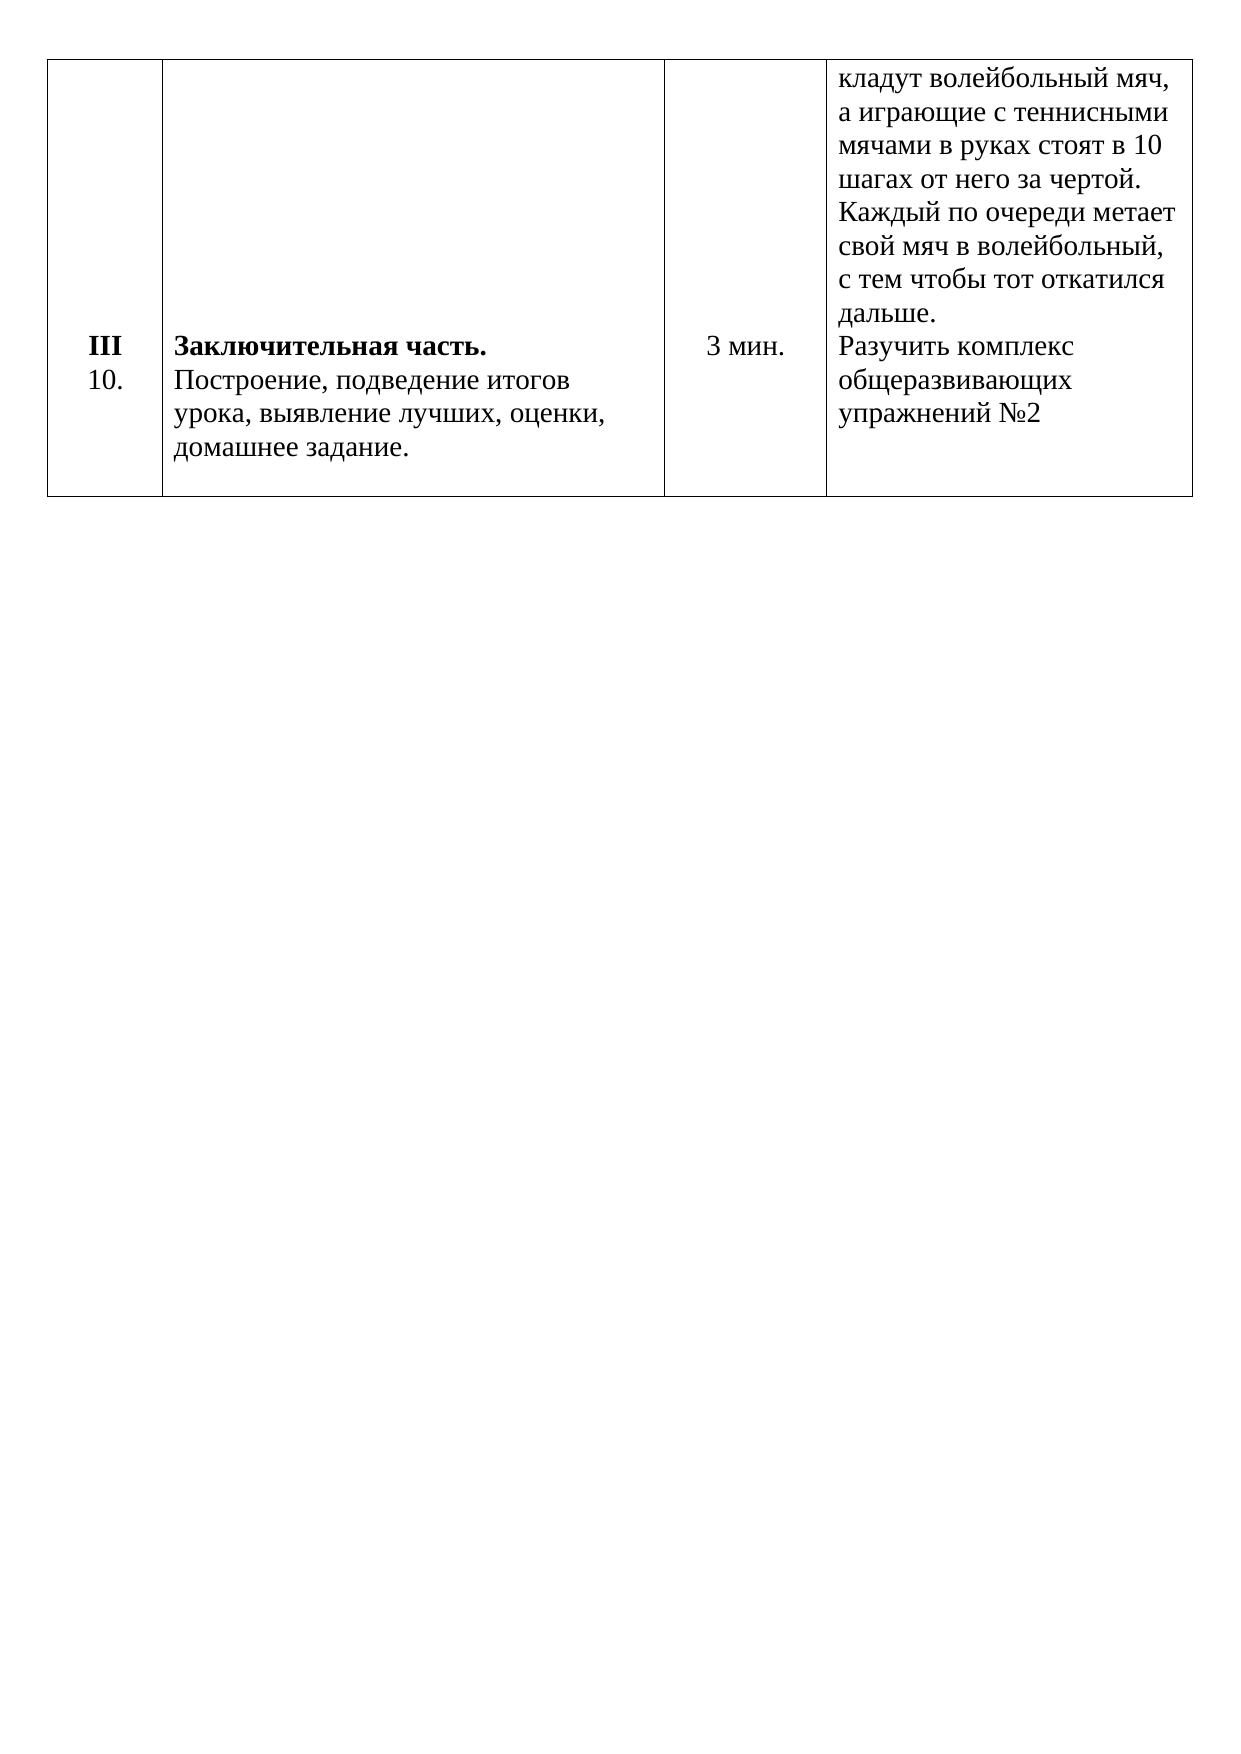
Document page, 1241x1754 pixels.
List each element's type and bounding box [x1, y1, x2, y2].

table_header [665, 60, 826, 496]
table_header [48, 60, 162, 496]
table_header [827, 60, 1192, 496]
table_header [163, 60, 664, 496]
